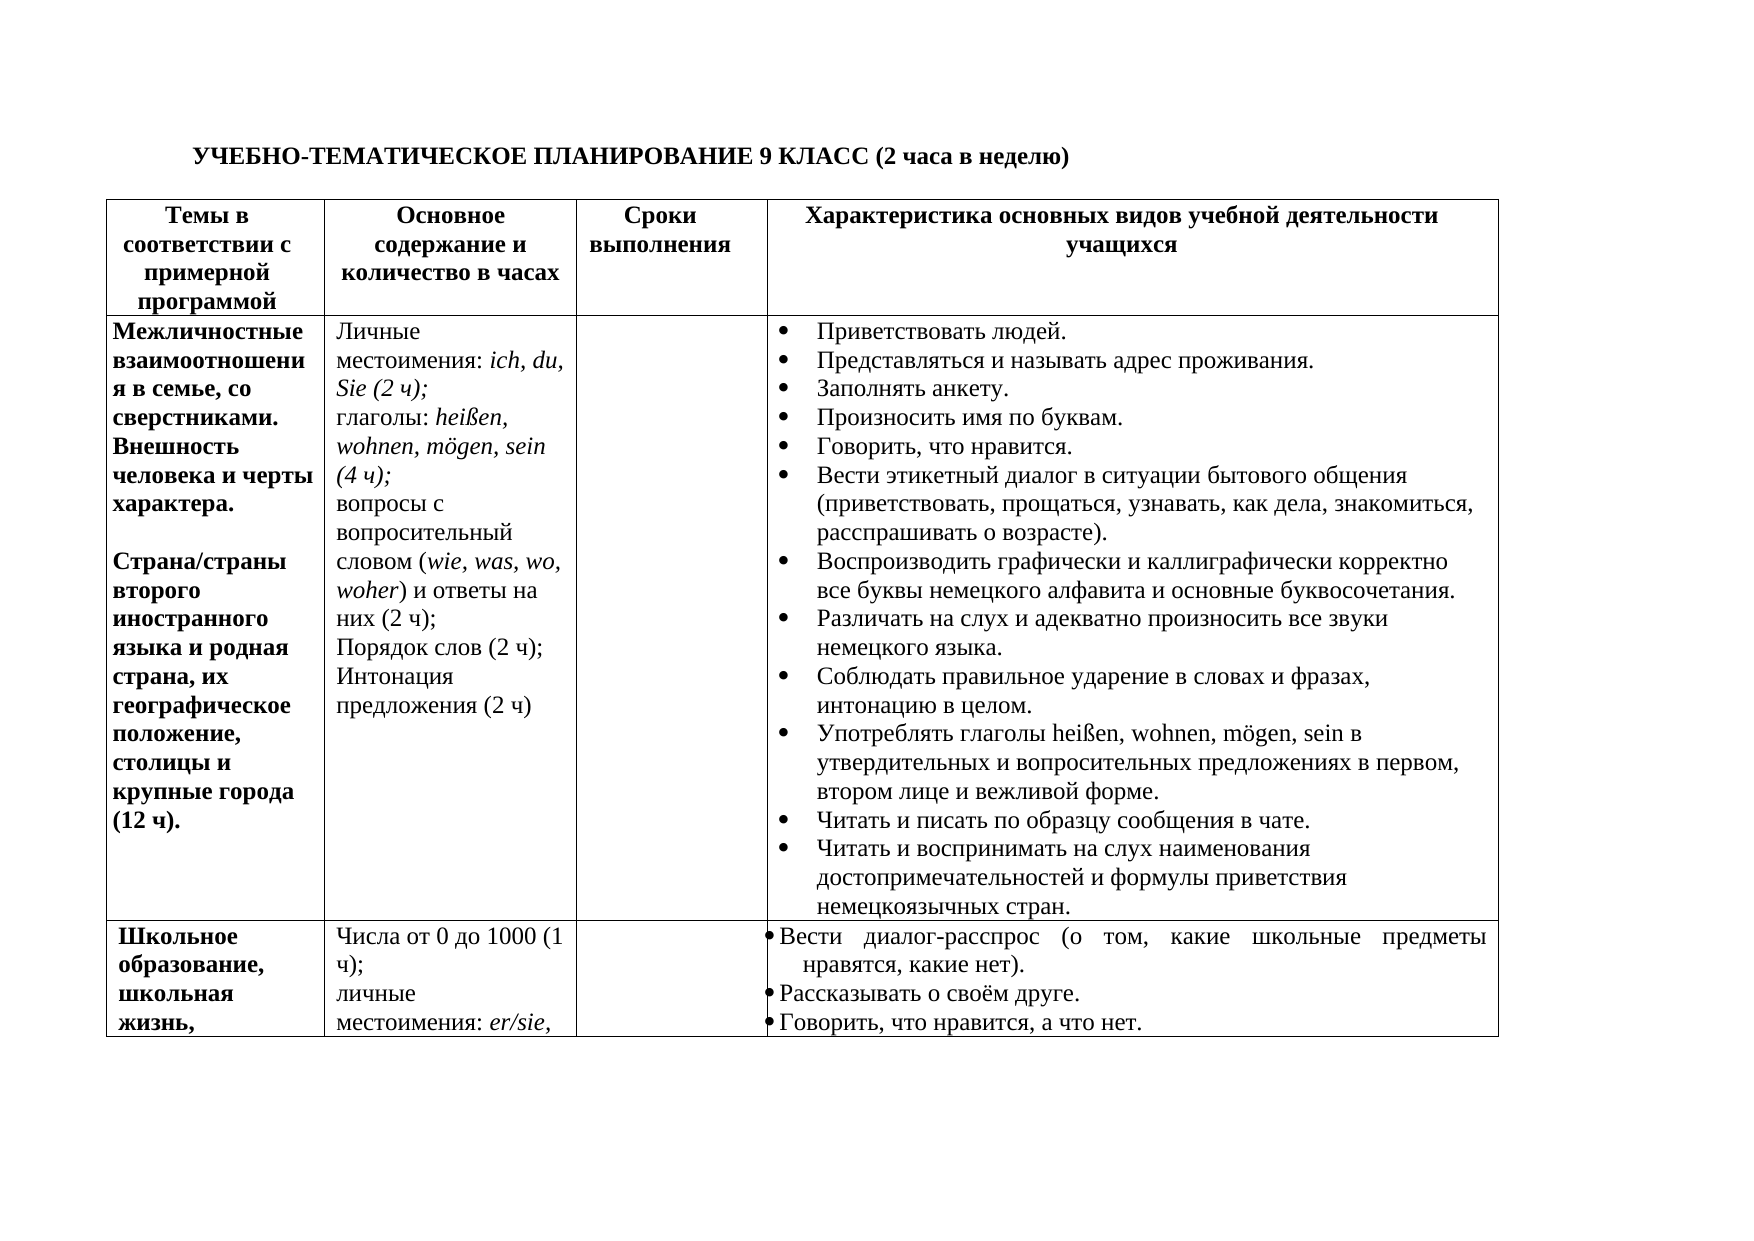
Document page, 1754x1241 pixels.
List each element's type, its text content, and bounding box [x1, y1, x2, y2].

table_cell [577, 921, 767, 1036]
table_cell Приветствовать людей. Представляться и называть адрес проживания. Заполнять анкету. Произносить имя по буквам. Говорить, что нравится. Вести этикетный диалог в ситуации бытового общения (приветствовать, прощаться, узнавать, как дела, знакомиться, расспрашивать о возрасте). Воспроизводить графически и каллиграфически корректно все буквы немецкого алфавита и основные буквосочетания. Различать на слух и адекватно произносить все звуки немецкого языка. Соблюдать правильное ударение в словах и фразах, интонацию в целом. Употреблять глаголы heißen, wohnen, mögen, sein в утвердительных и вопросительных предложениях в первом, втором лице и вежливой форме. Читать и писать по образцу сообщения в чате. Читать и воспринимать на слух наименования достопримечательностей и формулы приветствия немецкоязычных стран. [768, 316, 1498, 920]
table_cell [768, 921, 1498, 1036]
table_cell Межличностные взаимоотношения в семье, со сверстниками. Внешность человека и черты характера. Страна/страны второго иностранного языка и родная страна, их географическое положение, столицы и крупные города (12 ч). [107, 316, 324, 920]
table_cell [107, 921, 324, 1036]
table_header Характеристика основных видов учебной деятельности учащихся [768, 200, 1498, 315]
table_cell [325, 921, 576, 1036]
text УЧЕБНО-ТЕМАТИЧЕСКОЕ ПЛАНИРОВАНИЕ 9 КЛАСС (2 часа в неделю) [118, 141, 1636, 170]
table_header Основное содержание и количество в часах [325, 200, 576, 315]
table_cell [577, 316, 767, 920]
table_header Темы в соответствии с примерной программой [107, 200, 324, 315]
table_header Сроки выполнения [577, 200, 767, 315]
table_cell Личные местоимения: ich, du, Sie (2 ч); глаголы: heißen, wohnen, mögen, sein (4 ч); вопросы с вопросительный словом (wie, was, wo, woher) и ответы на них (2 ч); Порядок слов (2 ч); Интонация предложения (2 ч) [325, 316, 576, 920]
